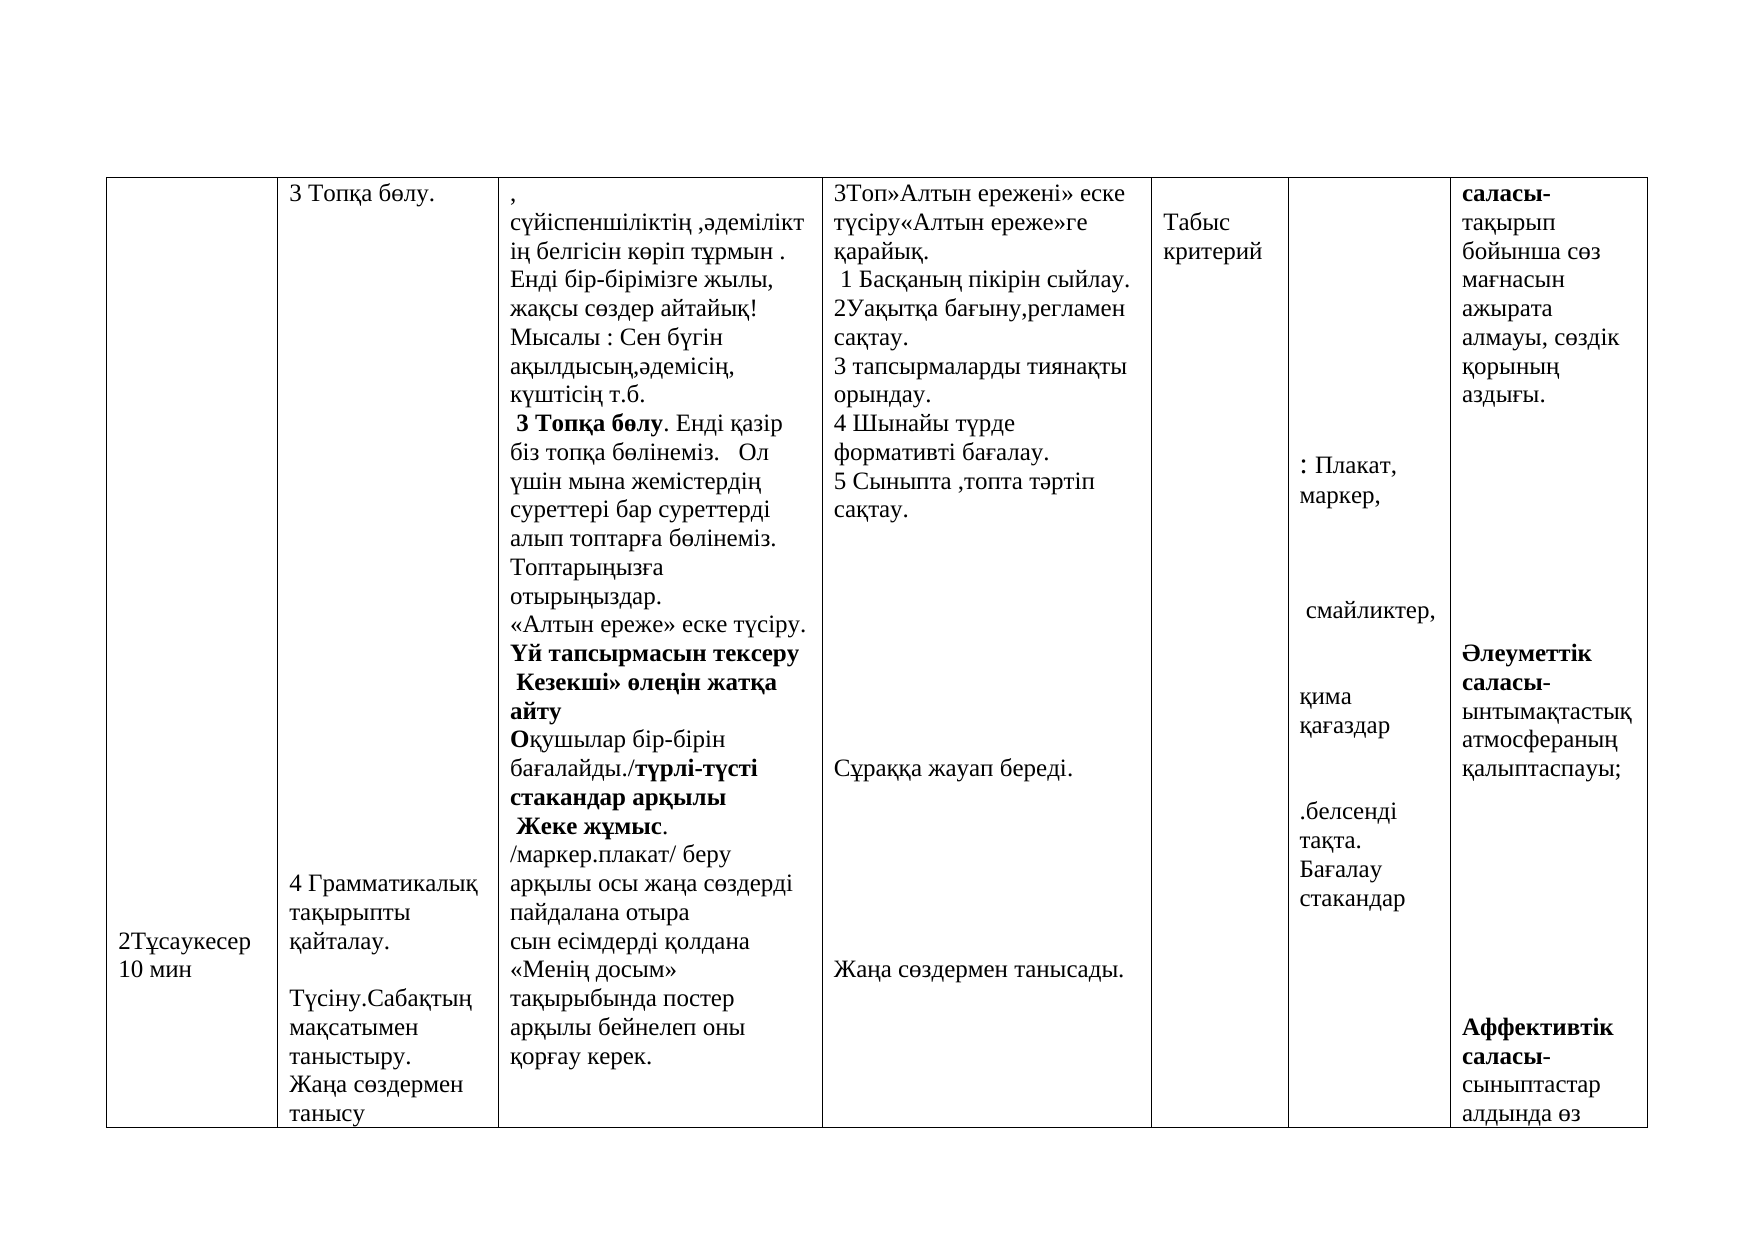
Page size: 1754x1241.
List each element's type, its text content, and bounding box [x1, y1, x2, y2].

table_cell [499, 178, 822, 1127]
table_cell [823, 178, 1151, 1127]
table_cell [1451, 178, 1647, 1127]
table_cell Табыс критерий [1152, 178, 1288, 1127]
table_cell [107, 178, 277, 1127]
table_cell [278, 178, 498, 1127]
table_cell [1289, 178, 1450, 1127]
